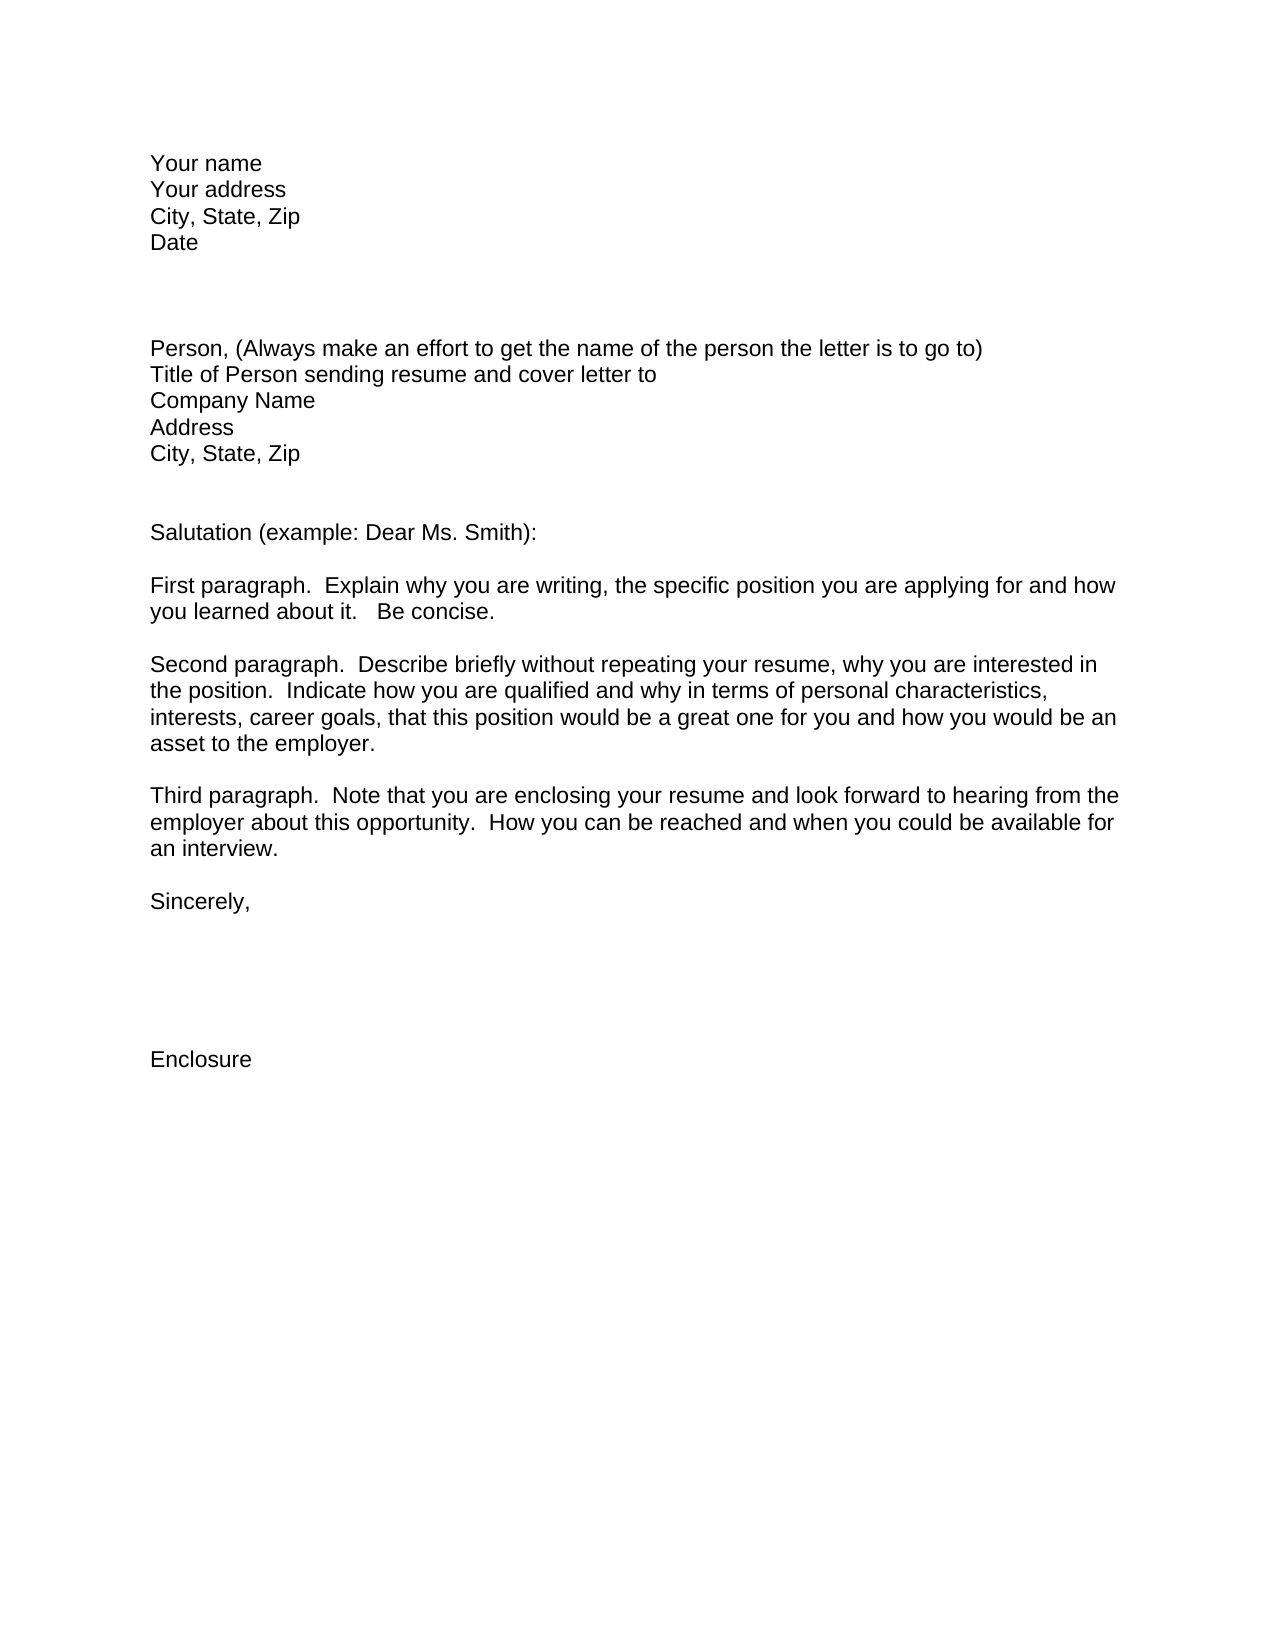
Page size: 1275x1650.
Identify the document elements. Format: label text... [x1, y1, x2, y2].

text Third paragraph. Note that you are enclosing your resume and look forward to hearing from the employer about this opportunity. How you can be reached and when you could be available for an interview. [150, 782, 1125, 862]
text Enclosure [150, 1046, 1125, 1072]
text Your address [150, 176, 1125, 203]
text Address [150, 413, 1125, 440]
text First paragraph. Explain why you are writing, the specific position you are applying for and how you learned about it. Be concise. [150, 572, 1125, 624]
text Company Name [150, 387, 1125, 413]
text Second paragraph. Describe briefly without repeating your resume, why you are interested in the position. Indicate how you are qualified and why in terms of personal characteristics, interests, career goals, that this position would be a great one for you and how you would be an asset to the employer. [150, 651, 1125, 756]
text City, State, Zip [150, 203, 1125, 229]
text Sincerely, [150, 888, 1125, 914]
text Date [150, 229, 1125, 255]
text Your name [150, 150, 1125, 176]
text Title of Person sending resume and cover letter to [150, 361, 1125, 387]
text Person, (Always make an effort to get the name of the person the letter is to go to) [150, 334, 1125, 361]
text City, State, Zip [150, 440, 1125, 466]
text Salutation (example: Dear Ms. Smith): [150, 519, 1125, 545]
